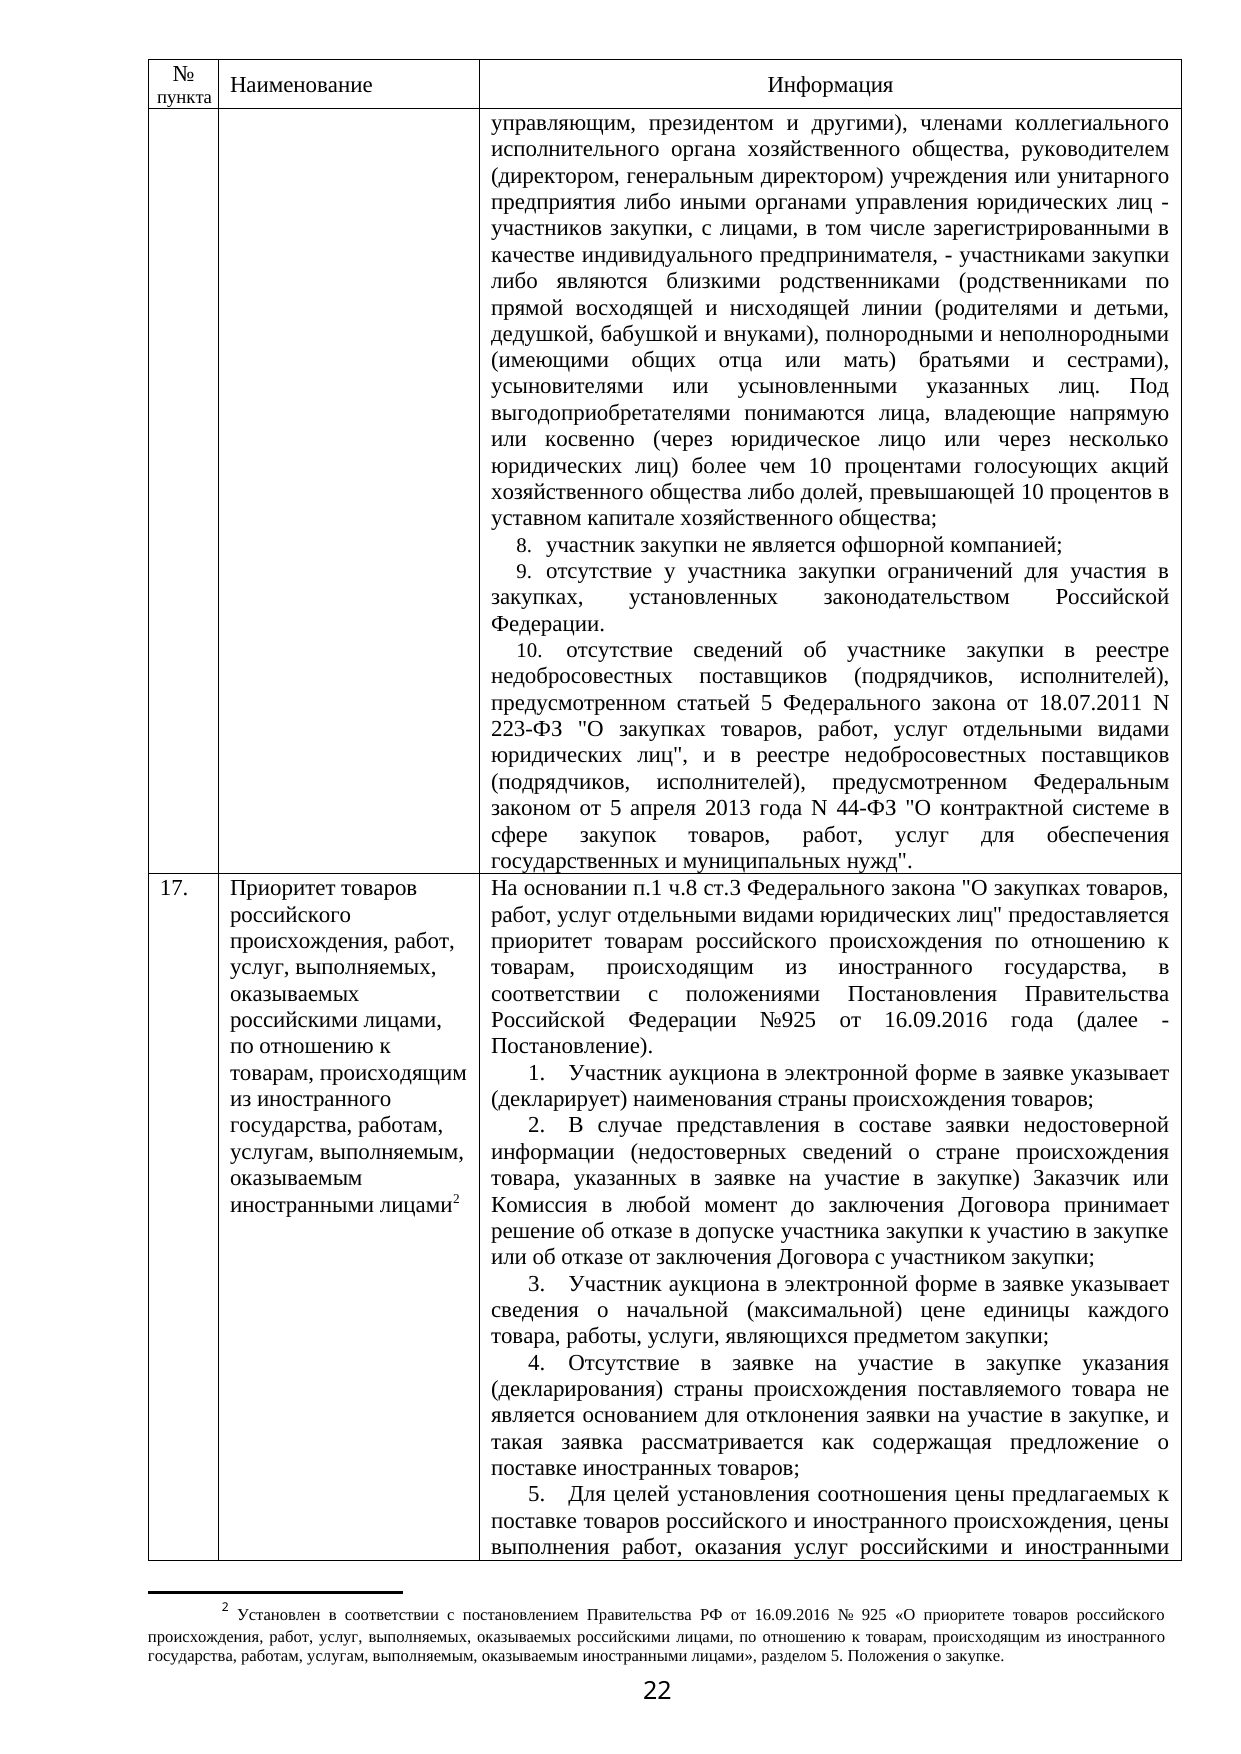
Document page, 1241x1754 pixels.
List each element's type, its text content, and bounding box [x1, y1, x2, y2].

table_cell [149, 109, 218, 873]
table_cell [219, 109, 479, 873]
table_header Наименование [219, 60, 479, 108]
table_cell [149, 874, 218, 1559]
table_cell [480, 874, 1181, 1559]
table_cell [480, 109, 1181, 873]
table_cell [219, 874, 479, 1559]
table_header № пункта [149, 60, 218, 108]
table_header Информация [480, 60, 1181, 108]
